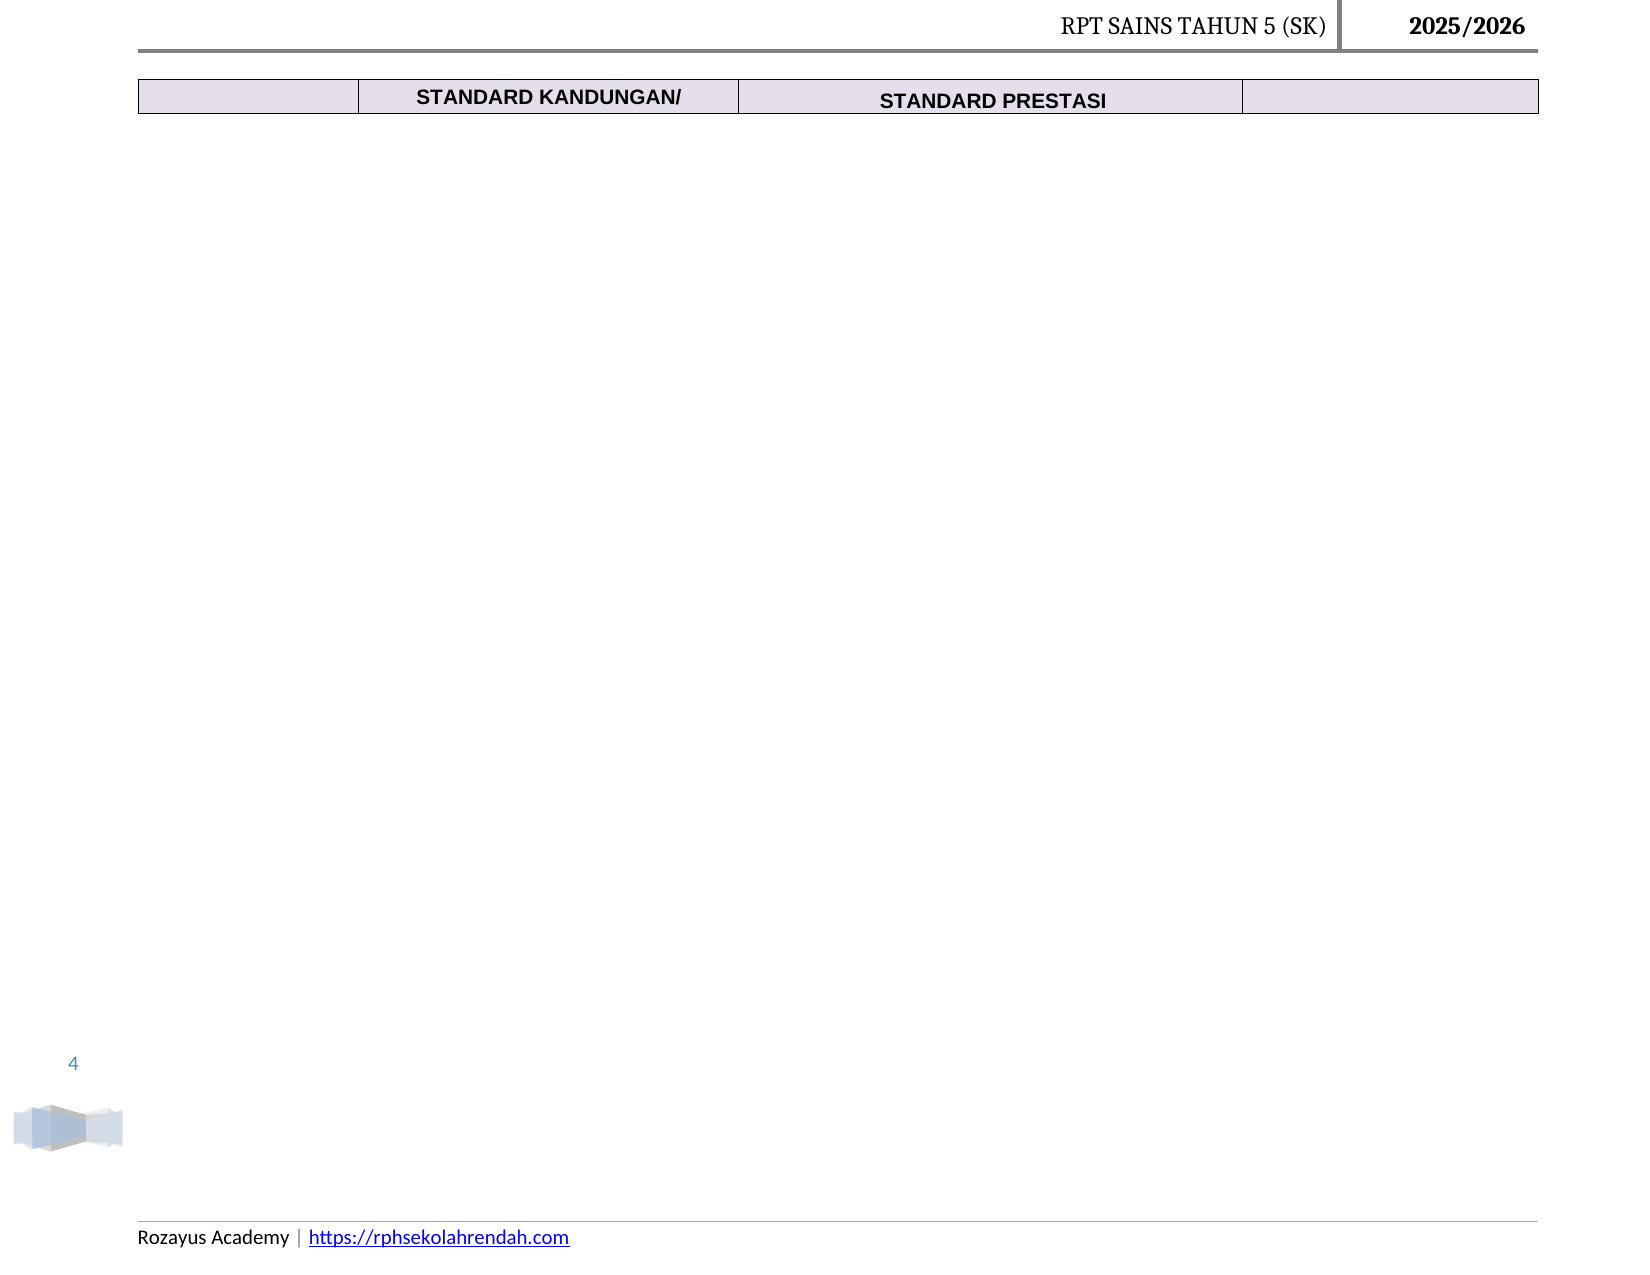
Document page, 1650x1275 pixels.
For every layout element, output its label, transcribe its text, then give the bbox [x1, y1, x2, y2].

table_cell STANDARD KANDUNGAN/ STANDARD PEMBELAJARAN [359, 80, 738, 113]
table_cell MINGGU [139, 80, 358, 113]
table_cell CATATAN [1243, 80, 1538, 113]
table_cell STANDARD PRESTASI [739, 80, 1242, 113]
